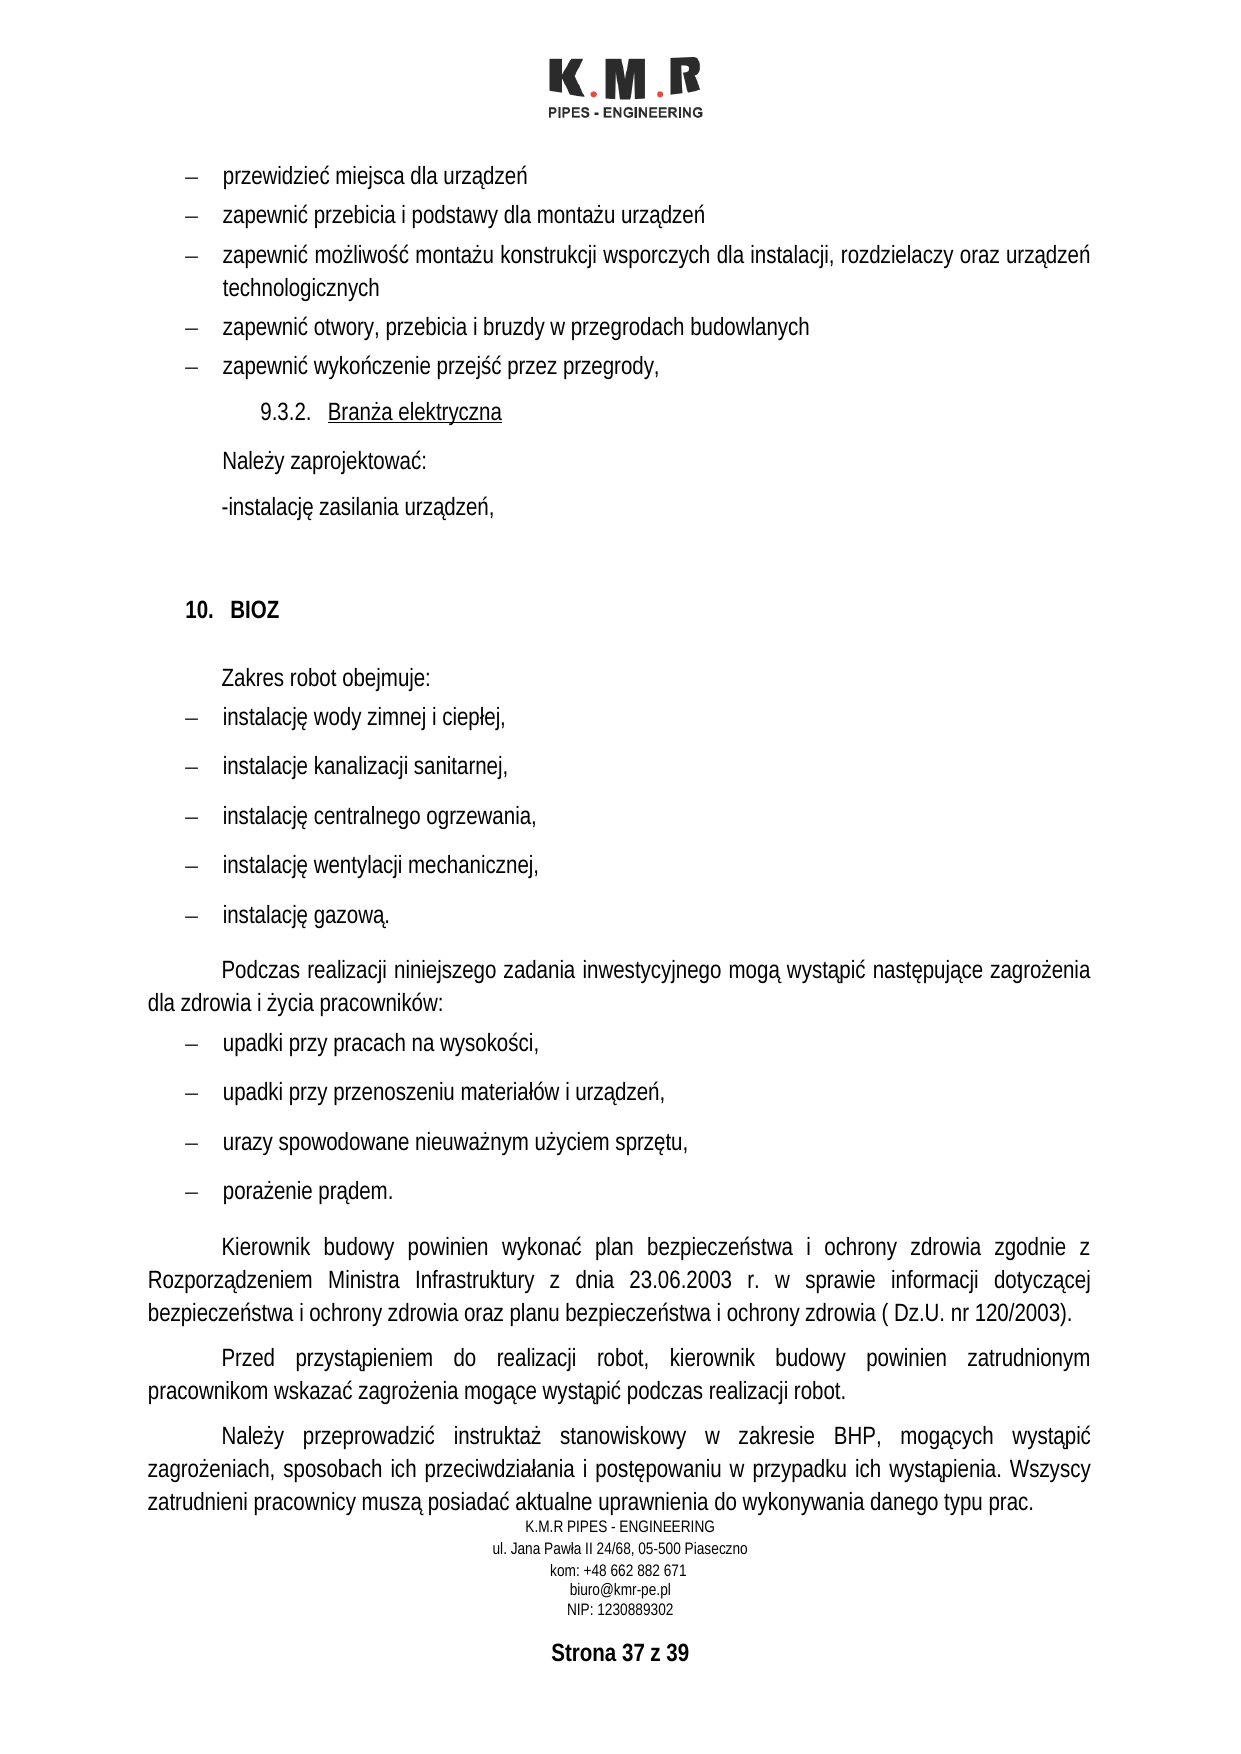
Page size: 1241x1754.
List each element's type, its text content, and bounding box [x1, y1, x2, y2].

text zapewnić otwory, przebicia i bruzdy w przegrodach budowlanych [185, 312, 1093, 341]
text Podczas realizacji niniejszego zadania inwestycyjnego mogą wystąpić następujące zagrożenia dla zdrowia i życia pracowników: [148, 956, 1093, 1017]
text upadki przy przenoszeniu materiałów i urządzeń, [185, 1077, 1093, 1106]
text Przed przystąpieniem do realizacji robot, kierownik budowy powinien zatrudnionym pracownikom wskazać zagrożenia mogące wystąpić podczas realizacji robot. [148, 1343, 1093, 1404]
text Należy przeprowadzić instruktaż stanowiskowy w zakresie BHP, mogących wystąpić zagrożeniach, sposobach ich przeciwdziałania i postępowaniu w przypadku ich wystąpienia. Wszyscy zatrudnieni pracownicy muszą posiadać aktualne uprawnienia do wykonywania danego typu prac. [148, 1421, 1093, 1516]
text Kierownik budowy powinien wykonać plan bezpieczeństwa i ochrony zdrowia zgodnie z Rozporządzeniem Ministra Infrastruktury z dnia 23.06.2003 r. w sprawie informacji dotyczącej bezpieczeństwa i ochrony zdrowia oraz planu bezpieczeństwa i ochrony zdrowia ( Dz.U. nr 120/2003). [148, 1232, 1093, 1326]
text upadki przy pracach na wysokości, [185, 1028, 1093, 1056]
text urazy spowodowane nieuważnym użyciem sprzętu, [185, 1127, 1093, 1155]
text przewidzieć miejsca dla urządzeń [185, 161, 1093, 190]
text porażenie prądem. [185, 1176, 1093, 1205]
text -instalację zasilania urządzeń, [148, 491, 1093, 520]
list Należy zaprojektować: [222, 446, 1093, 475]
text zapewnić wykończenie przejść przez przegrody, [185, 351, 1093, 380]
picture [518, 29, 735, 144]
list Branża elektryczna [260, 397, 1093, 426]
list BIOZ [185, 595, 1093, 623]
text instalację centralnego ogrzewania, [185, 801, 1093, 830]
text instalację wentylacji mechanicznej, [185, 850, 1093, 879]
text instalacje kanalizacji sanitarnej, [185, 751, 1093, 780]
text zapewnić przebicia i podstawy dla montażu urządzeń [185, 200, 1093, 229]
text Zakres robot obejmuje: [148, 663, 1093, 691]
text instalację wody zimnej i ciepłej, [185, 702, 1093, 731]
text zapewnić możliwość montażu konstrukcji wsporczych dla instalacji, rozdzielaczy oraz urządzeń technologicznych [185, 239, 1093, 301]
text instalację gazową. [185, 900, 1093, 929]
